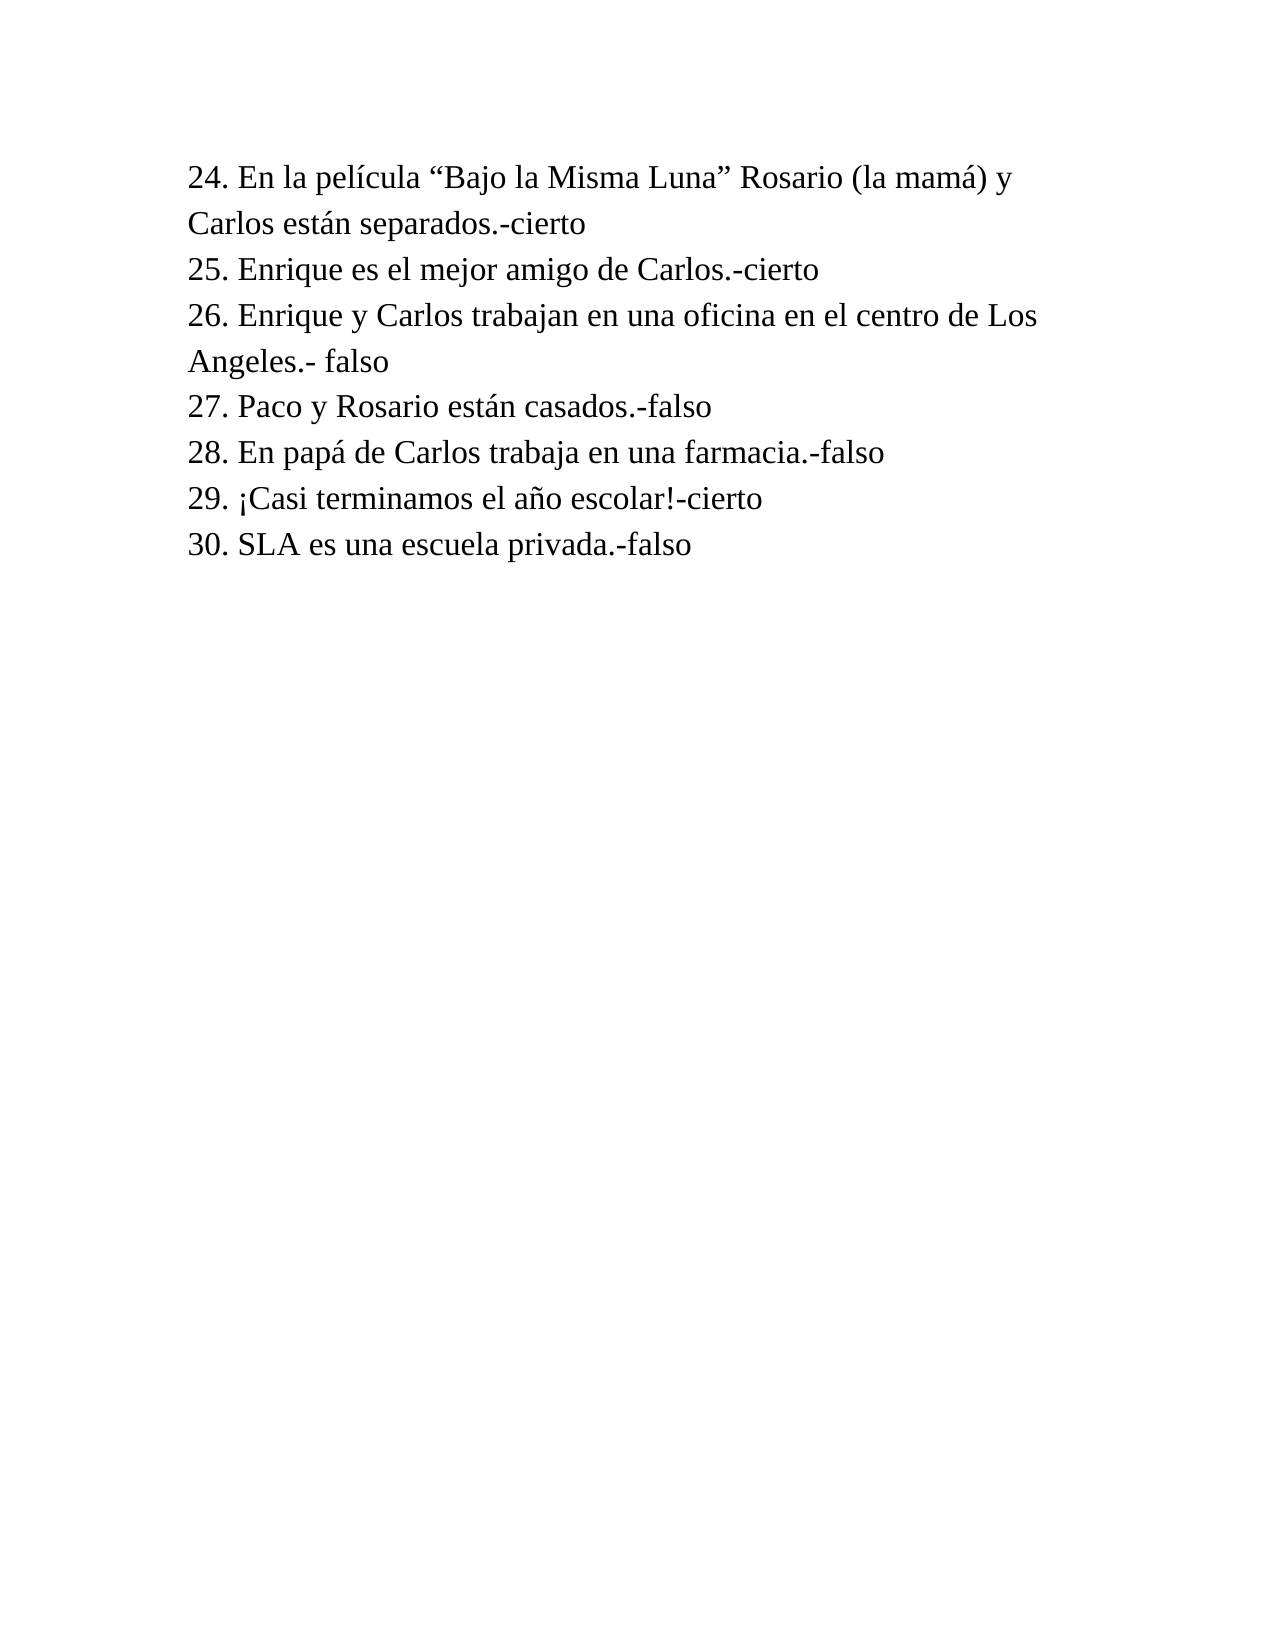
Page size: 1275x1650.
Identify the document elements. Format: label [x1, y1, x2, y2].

text [187, 150, 1087, 562]
